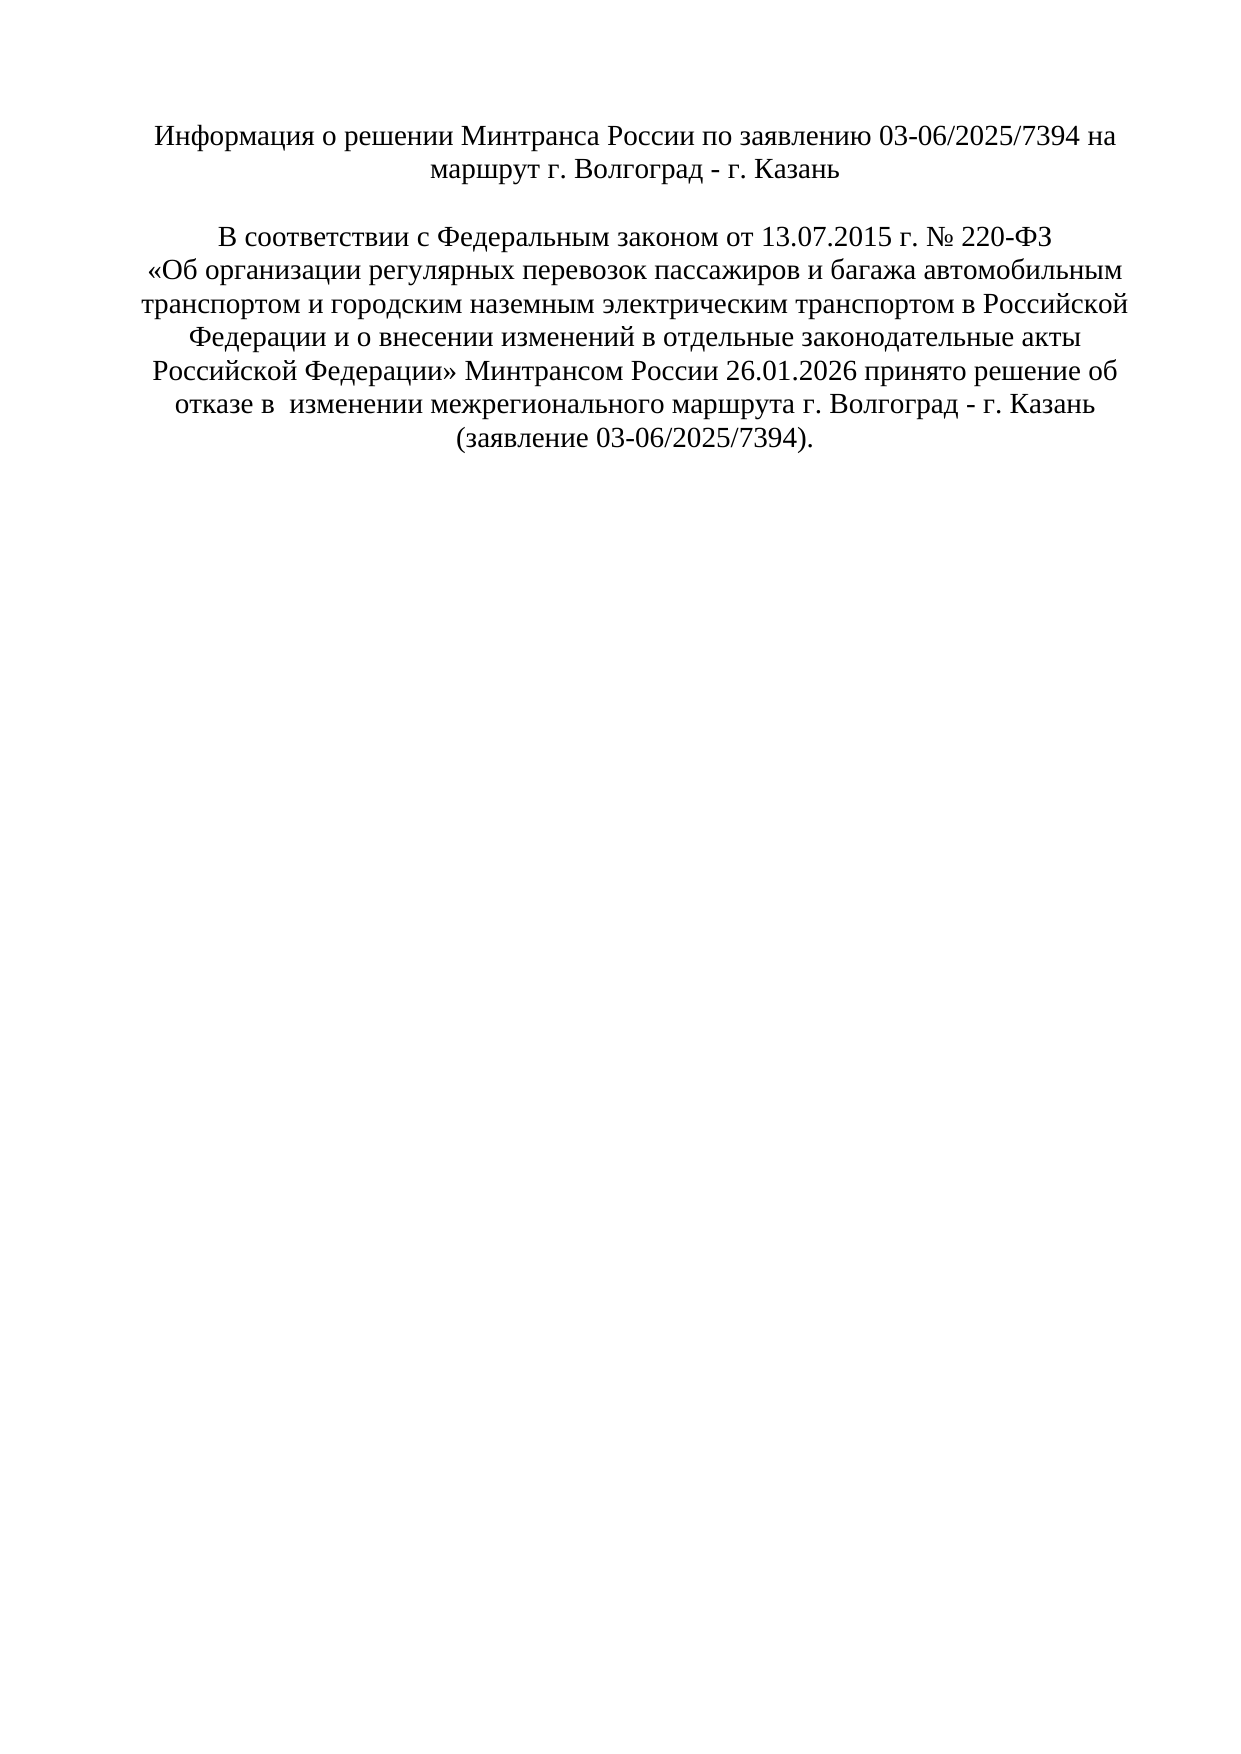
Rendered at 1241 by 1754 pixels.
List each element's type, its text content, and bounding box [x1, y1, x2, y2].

text Информация о решении Минтранса России по заявлению 03-06/2025/7394 на маршрут г. Волгоград - г. Казань [118, 118, 1152, 185]
text В соответствии с Федеральным законом от 13.07.2015 г. № 220-ФЗ «Об организации регулярных перевозок пассажиров и багажа автомобильным транспортом и городским наземным электрическим транспортом в Российской Федерации и о внесении изменений в отдельные законодательные акты Российской Федерации» Минтрансом России 26.01.2026 принято решение об отказе в изменении межрегионального маршрута г. Волгоград - г. Казань (заявление 03-06/2025/7394). [118, 219, 1152, 453]
